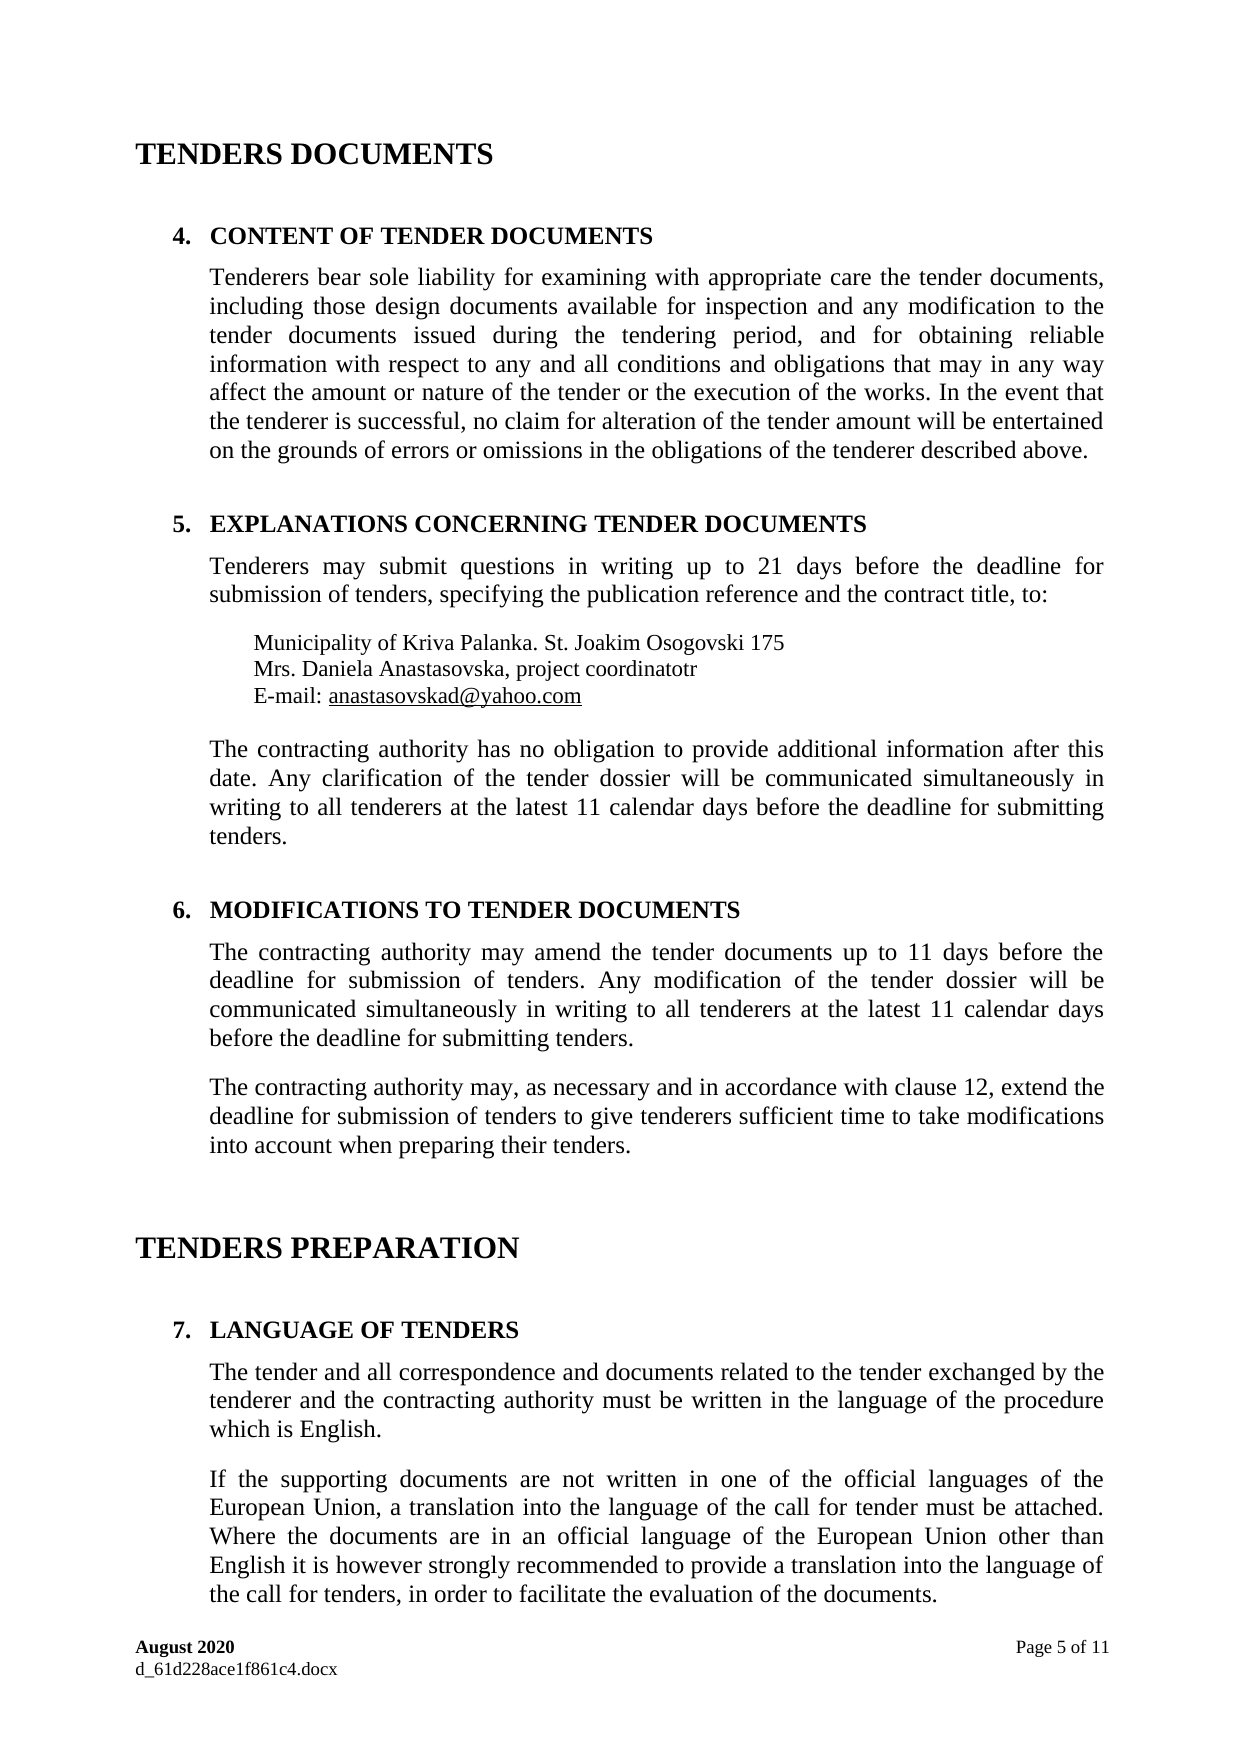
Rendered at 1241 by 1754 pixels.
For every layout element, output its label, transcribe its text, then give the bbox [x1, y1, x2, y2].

text Tenderers bear sole liability for examining with appropriate care the tender documents, including those design documents available for inspection and any modification to the tender documents issued during the tendering period, and for obtaining reliable information with respect to any and all conditions and obligations that may in any way affect the amount or nature of the tender or the execution of the works. In the event that the tenderer is successful, no claim for alteration of the tender amount will be entertained on the grounds of errors or omissions in the obligations of the tenderer described above. [209, 262, 1105, 464]
text Tenderers may submit questions in writing up to 21 days before the deadline for submission of tenders, specifying the publication reference and the contract title, to: [209, 551, 1105, 608]
text Municipality of Kriva Palanka. St. Joakim Osogovski 175 [253, 629, 1105, 655]
subtitle TENDERS PREPARATION [135, 1229, 1105, 1265]
text E-mail: anastasovskad@yahoo.com [253, 682, 1105, 708]
list LANGUAGE OF TENDERS [172, 1315, 1105, 1344]
subtitle TENDERS DOCUMENTS [135, 135, 1105, 171]
text The contracting authority has no obligation to provide additional information after this date. Any clarification of the tender dossier will be communicated simultaneously in writing to all tenderers at the latest 11 calendar days before the deadline for submitting tenders. [209, 734, 1105, 849]
text The contracting authority may amend the tender documents up to 11 days before the deadline for submission of tenders. Any modification of the tender dossier will be communicated simultaneously in writing to all tenderers at the latest 11 calendar days before the deadline for submitting tenders. [209, 937, 1105, 1052]
list CONTENT OF TENDER DOCUMENTS [172, 221, 1105, 250]
list MODIFICATIONS TO TENDER DOCUMENTS [172, 895, 1105, 924]
list EXPLANATIONS CONCERNING TENDER DOCUMENTS [172, 509, 1105, 538]
text Mrs. Daniela Anastasovska, project coordinatotr [253, 655, 1105, 682]
text If the supporting documents are not written in one of the official languages of the European Union, a translation into the language of the call for tender must be attached. Where the documents are in an official language of the European Union other than English it is however strongly recommended to provide a translation into the language of the call for tenders, in order to facilitate the evaluation of the documents. [209, 1464, 1105, 1607]
text The contracting authority may, as necessary and in accordance with clause 12, extend the deadline for submission of tenders to give tenderers sufficient time to take modifications into account when preparing their tenders. [209, 1072, 1105, 1159]
text The tender and all correspondence and documents related to the tender exchanged by the tenderer and the contracting authority must be written in the language of the procedure which is English. [209, 1357, 1105, 1443]
